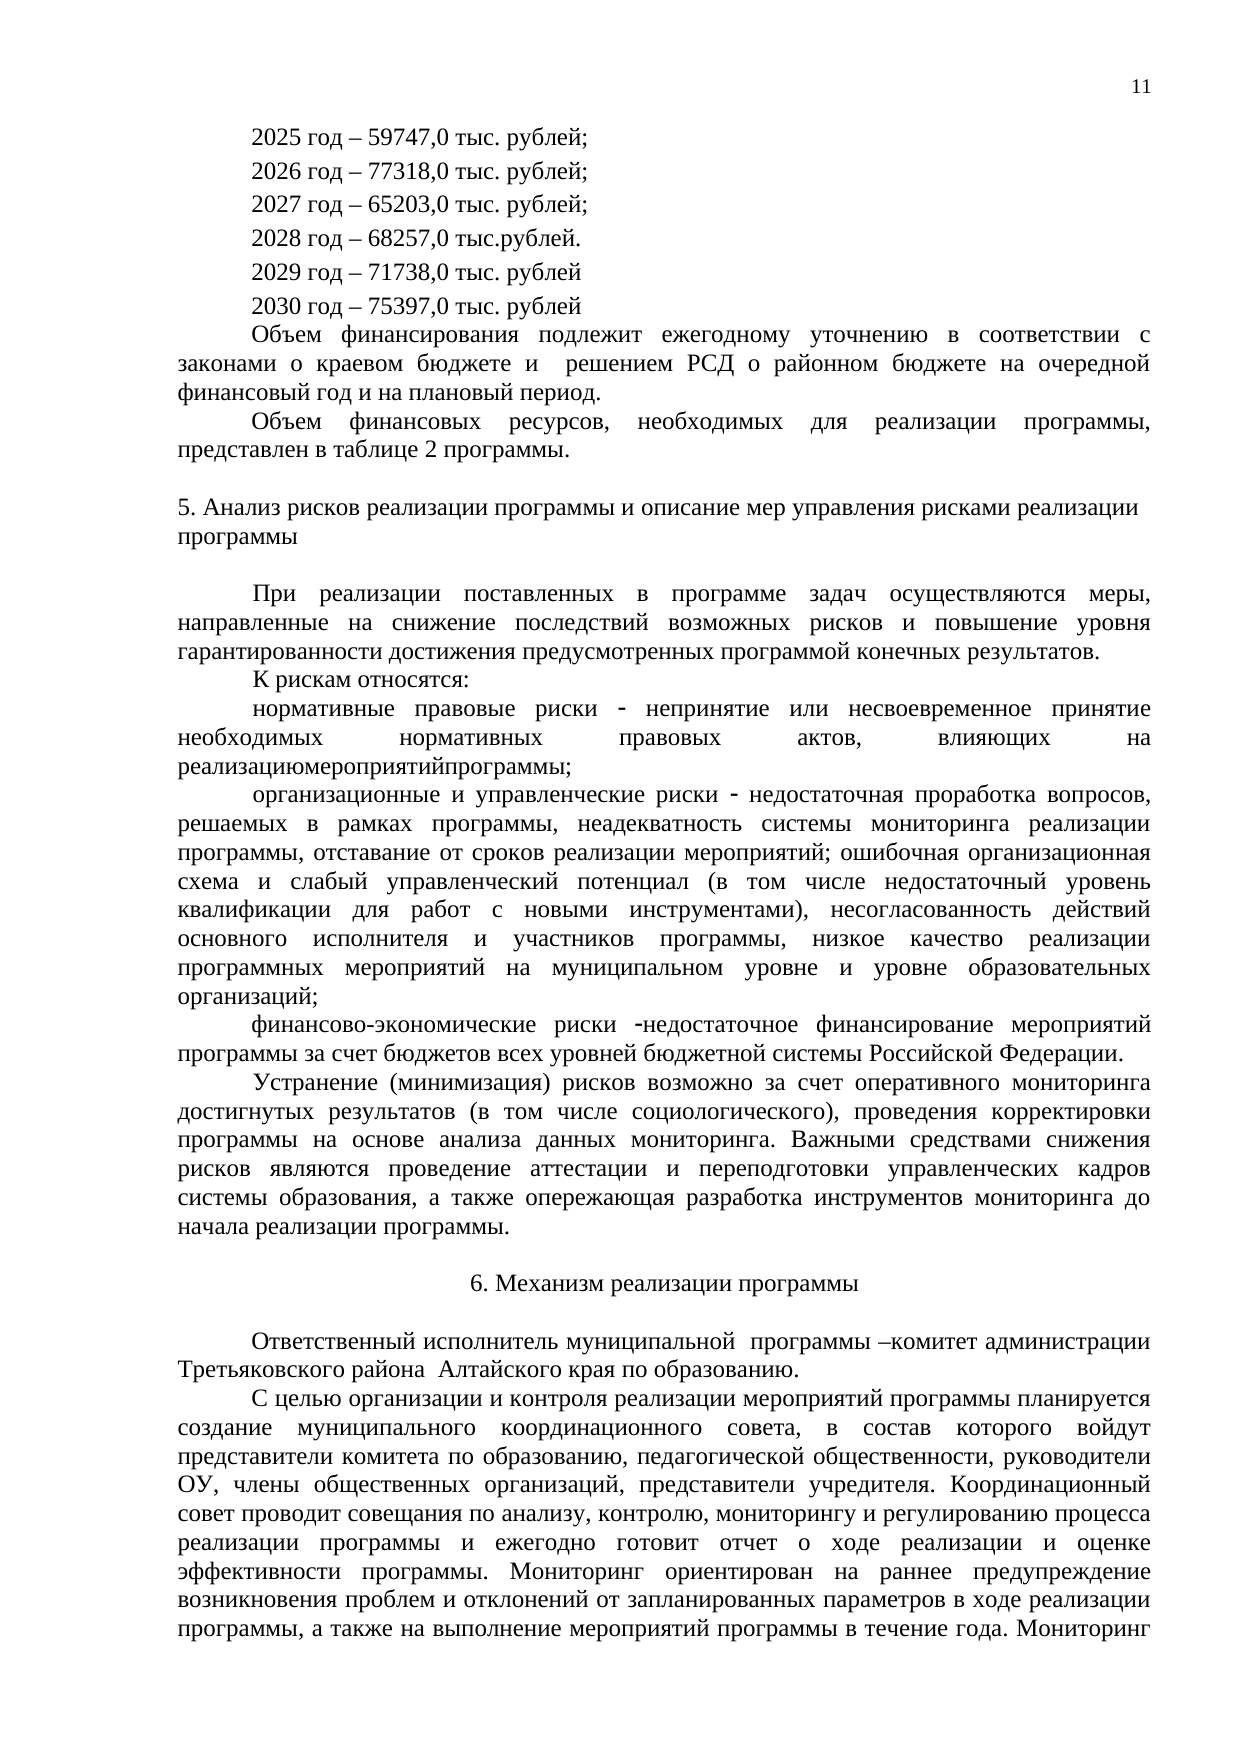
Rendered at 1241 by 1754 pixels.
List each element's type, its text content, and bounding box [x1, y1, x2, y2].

title 5. Анализ рисков реализации программы и описание мер управления рисками реализации программы [177, 492, 1152, 549]
text 2027 год – 65203,0 тыс. рублей; [177, 189, 1152, 218]
text Устранение (минимизация) рисков возможно за счет оперативного мониторинга достигнутых результатов (в том числе социологического), проведения корректировки программы на основе анализа данных мониторинга. Важными средствами снижения рисков являются проведение аттестации и переподготовки управленческих кадров системы образования, а также опережающая разработка инструментов мониторинга до начала реализации программы. [177, 1067, 1152, 1239]
text 2030 год – 75397,0 тыс. рублей [177, 291, 1152, 319]
text организационные и управленческие риски недостаточная проработка вопросов, решаемых в рамках программы, неадекватность системы мониторинга реализации программы, отставание от сроков реализации мероприятий; ошибочная организационная схема и слабый управленческий потенциал (в том числе недостаточный уровень квалификации для работ с новыми инструментами), несогласованность действий основного исполнителя и участников программы, низкое качество реализации программных мероприятий на муниципальном уровне и уровне образовательных организаций; [177, 779, 1152, 1009]
text нормативные правовые риски непринятие или несвоевременное принятие необходимых нормативных правовых актов, влияющих на реализациюмероприятийпрограммы; [177, 693, 1152, 779]
text 2028 год – 68257,0 тыс.рублей. [177, 223, 1152, 252]
text 2026 год – 77318,0 тыс. рублей; [177, 156, 1152, 184]
text 2025 год – 59747,0 тыс. рублей; [177, 122, 1152, 151]
text При реализации поставленных в программе задач осуществляются меры, направленные на снижение последствий возможных рисков и повышение уровня гарантированности достижения предусмотренных программой конечных результатов. [177, 578, 1152, 664]
title 6. Механизм реализации программы [177, 1268, 1152, 1297]
text 2029 год – 71738,0 тыс. рублей [177, 257, 1152, 286]
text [177, 1383, 1152, 1642]
text финансово-экономические риски недостаточное финансирование мероприятий программы за счет бюджетов всех уровней бюджетной системы Российской Федерации. [177, 1009, 1152, 1067]
text К рискам относятся: [177, 664, 1152, 693]
text Объем финансовых ресурсов, необходимых для реализации программы, представлен в таблице 2 программы. [177, 406, 1152, 463]
text Ответственный исполнитель муниципальной программы –комитет администрации Третьяковского района Алтайского края по образованию. [177, 1326, 1152, 1383]
text Объем финансирования подлежит ежегодному уточнению в соответствии с законами о краевом бюджете и решением РСД о районном бюджете на очередной финансовый год и на плановый период. [177, 319, 1152, 406]
